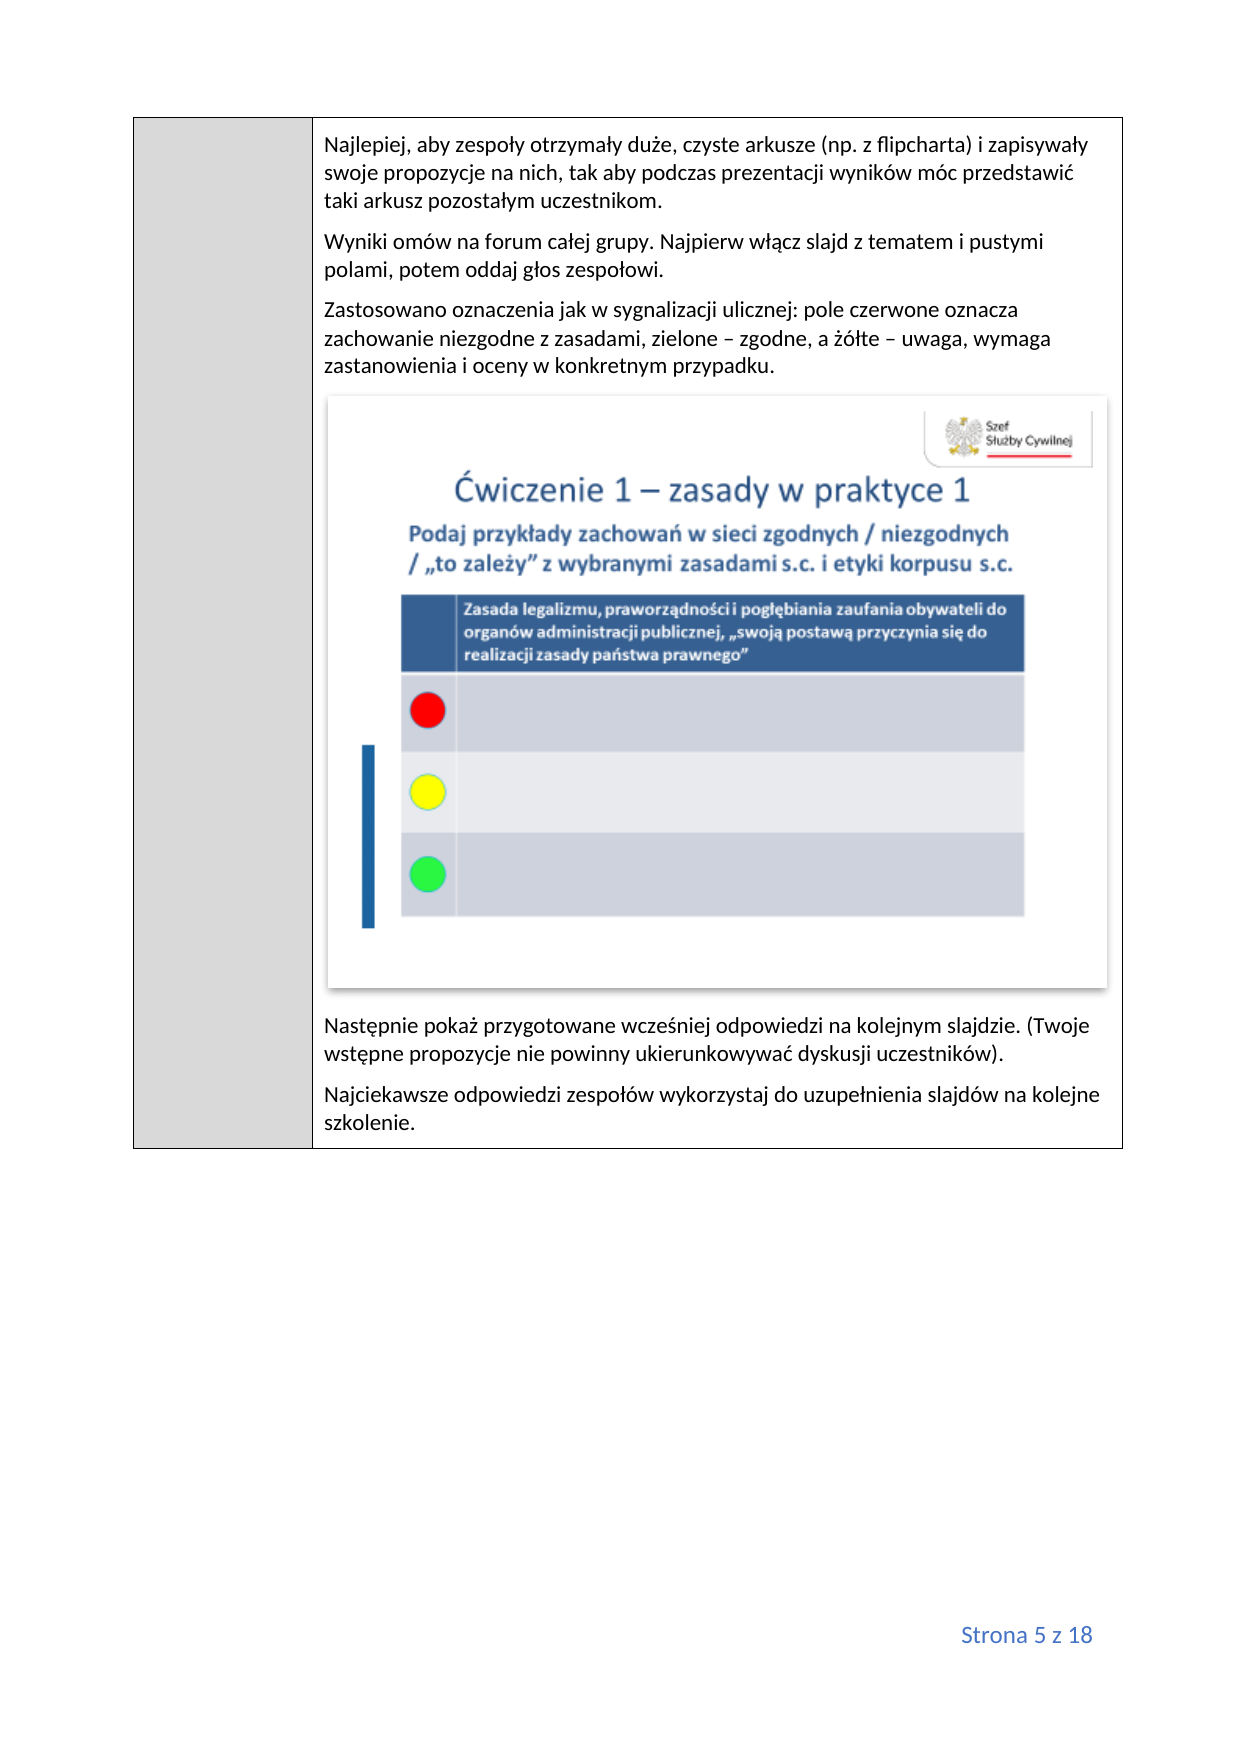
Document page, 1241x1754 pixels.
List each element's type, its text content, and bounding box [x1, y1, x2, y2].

picture [343, 411, 1093, 974]
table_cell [313, 118, 1122, 1148]
table_cell Opis [134, 118, 312, 1148]
